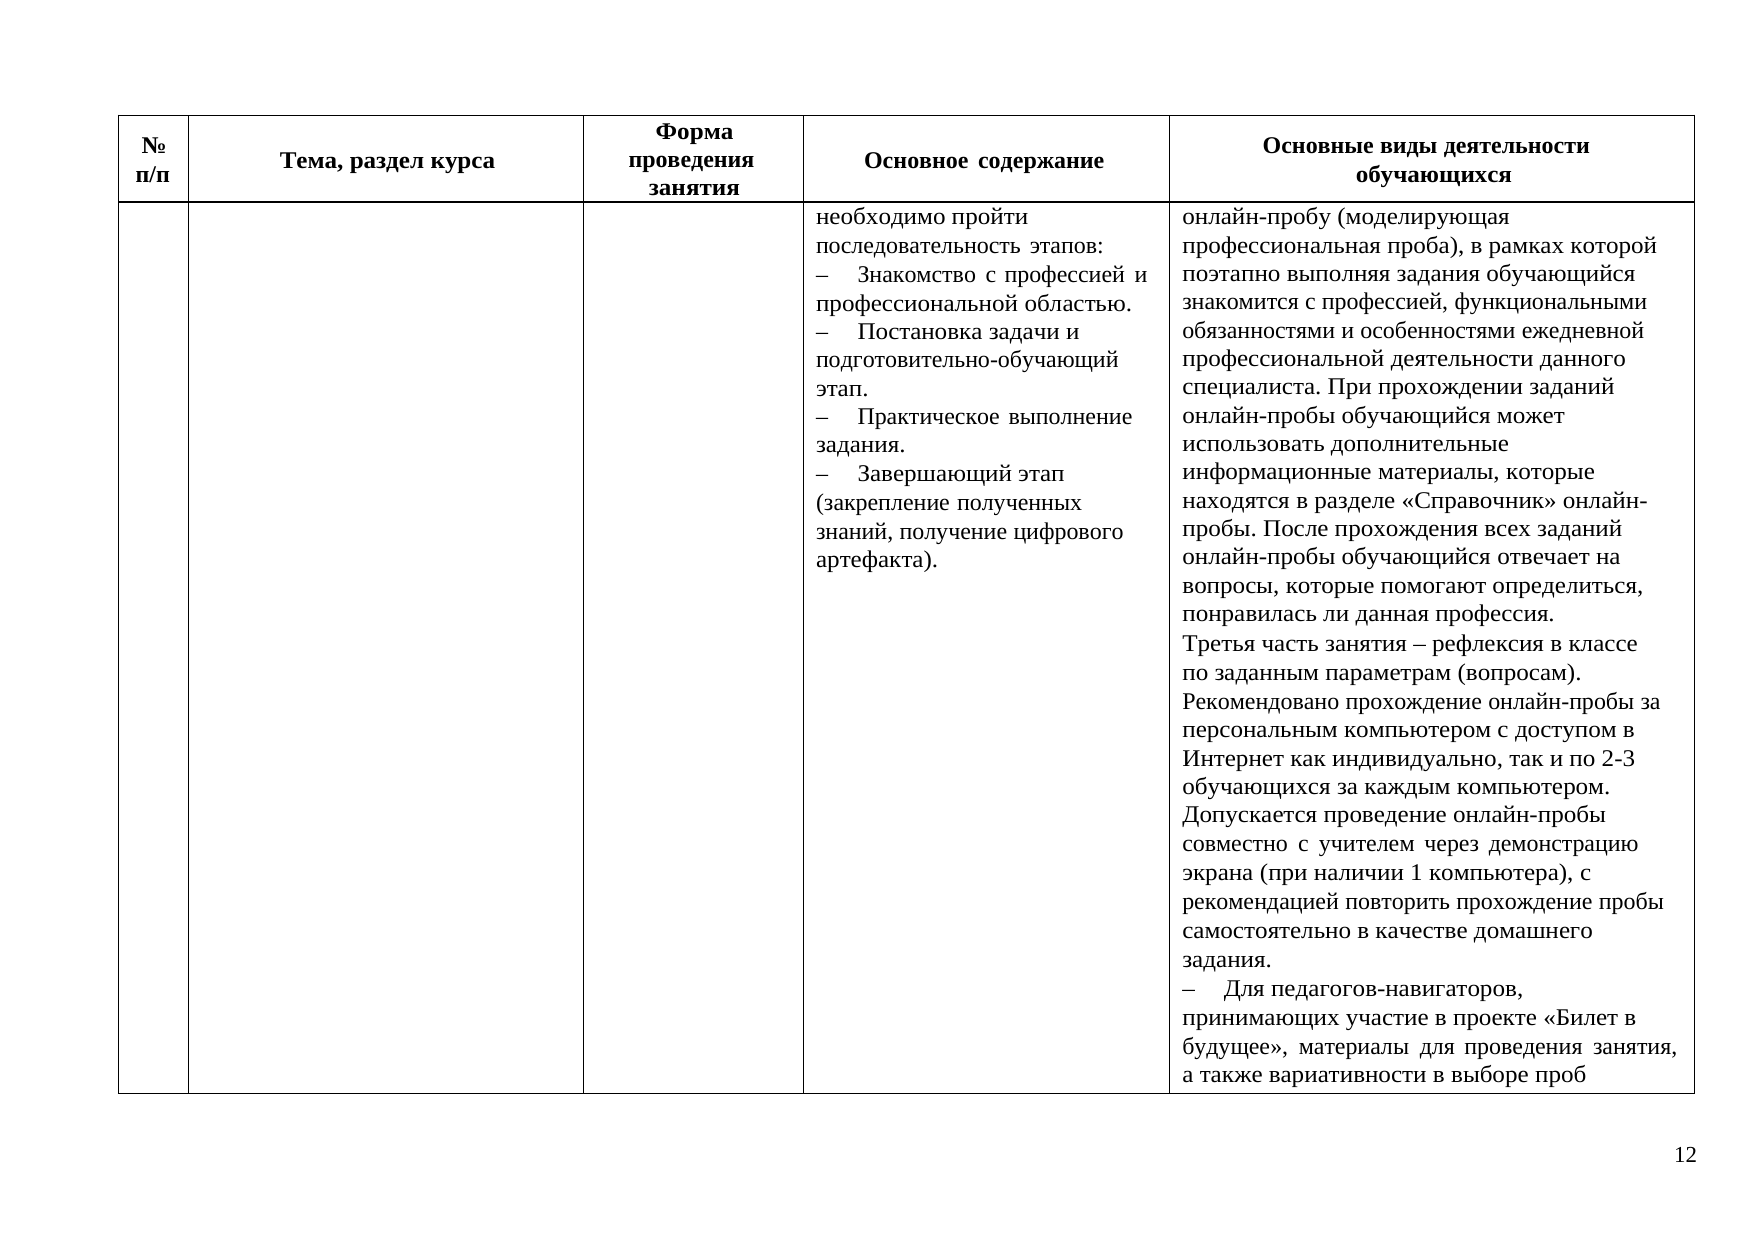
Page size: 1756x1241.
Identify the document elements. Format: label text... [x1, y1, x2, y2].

table_header Форма проведения занятия [584, 116, 803, 201]
table_header Тема, раздел курса [189, 116, 583, 201]
table_header № п/п [119, 116, 188, 201]
table_header Основное содержание [804, 116, 1169, 201]
table_cell [189, 203, 583, 1093]
table_cell [119, 203, 188, 1093]
table_header Основные виды деятельности обучающихся [1170, 116, 1694, 201]
table_cell [584, 203, 803, 1093]
table_cell онлайн-пробу (моделирующая профессиональная проба), в рамках которой поэтапно выполняя задания обучающийся знакомится с профессией, функциональными обязанностями и особенностями ежедневной профессиональной деятельности данного специалиста. При прохождении заданий онлайн-пробы обучающийся может использовать дополнительные информационные материалы, которые находятся в разделе «Справочник» онлайн- пробы. После прохождения всех заданий онлайн-пробы обучающийся отвечает на вопросы, которые помогают определиться, понравилась ли данная профессия. Третья часть занятия – рефлексия в классе по заданным параметрам (вопросам). Рекомендовано прохождение онлайн-пробы за персональным компьютером с доступом в Интернет как индивидуально, так и по 2-3 обучающихся за каждым компьютером. Допускается проведение онлайн-пробы совместно с учителем через демонстрацию экрана (при наличии 1 компьютера), с рекомендацией повторить прохождение пробы самостоятельно в качестве домашнего задания. – Для педагогов-навигаторов, принимающих участие в проекте «Билет в будущее», материалы для проведения занятия, а также вариативности в выборе проб [1170, 203, 1694, 1093]
table_cell необходимо пройти последовательность этапов: Знакомство с профессией и профессиональной областью. Постановка задачи и подготовительно-обучающий этап. Практическое выполнение задания. Завершающий этап (закрепление полученных знаний, получение цифрового артефакта). [804, 203, 1169, 1093]
